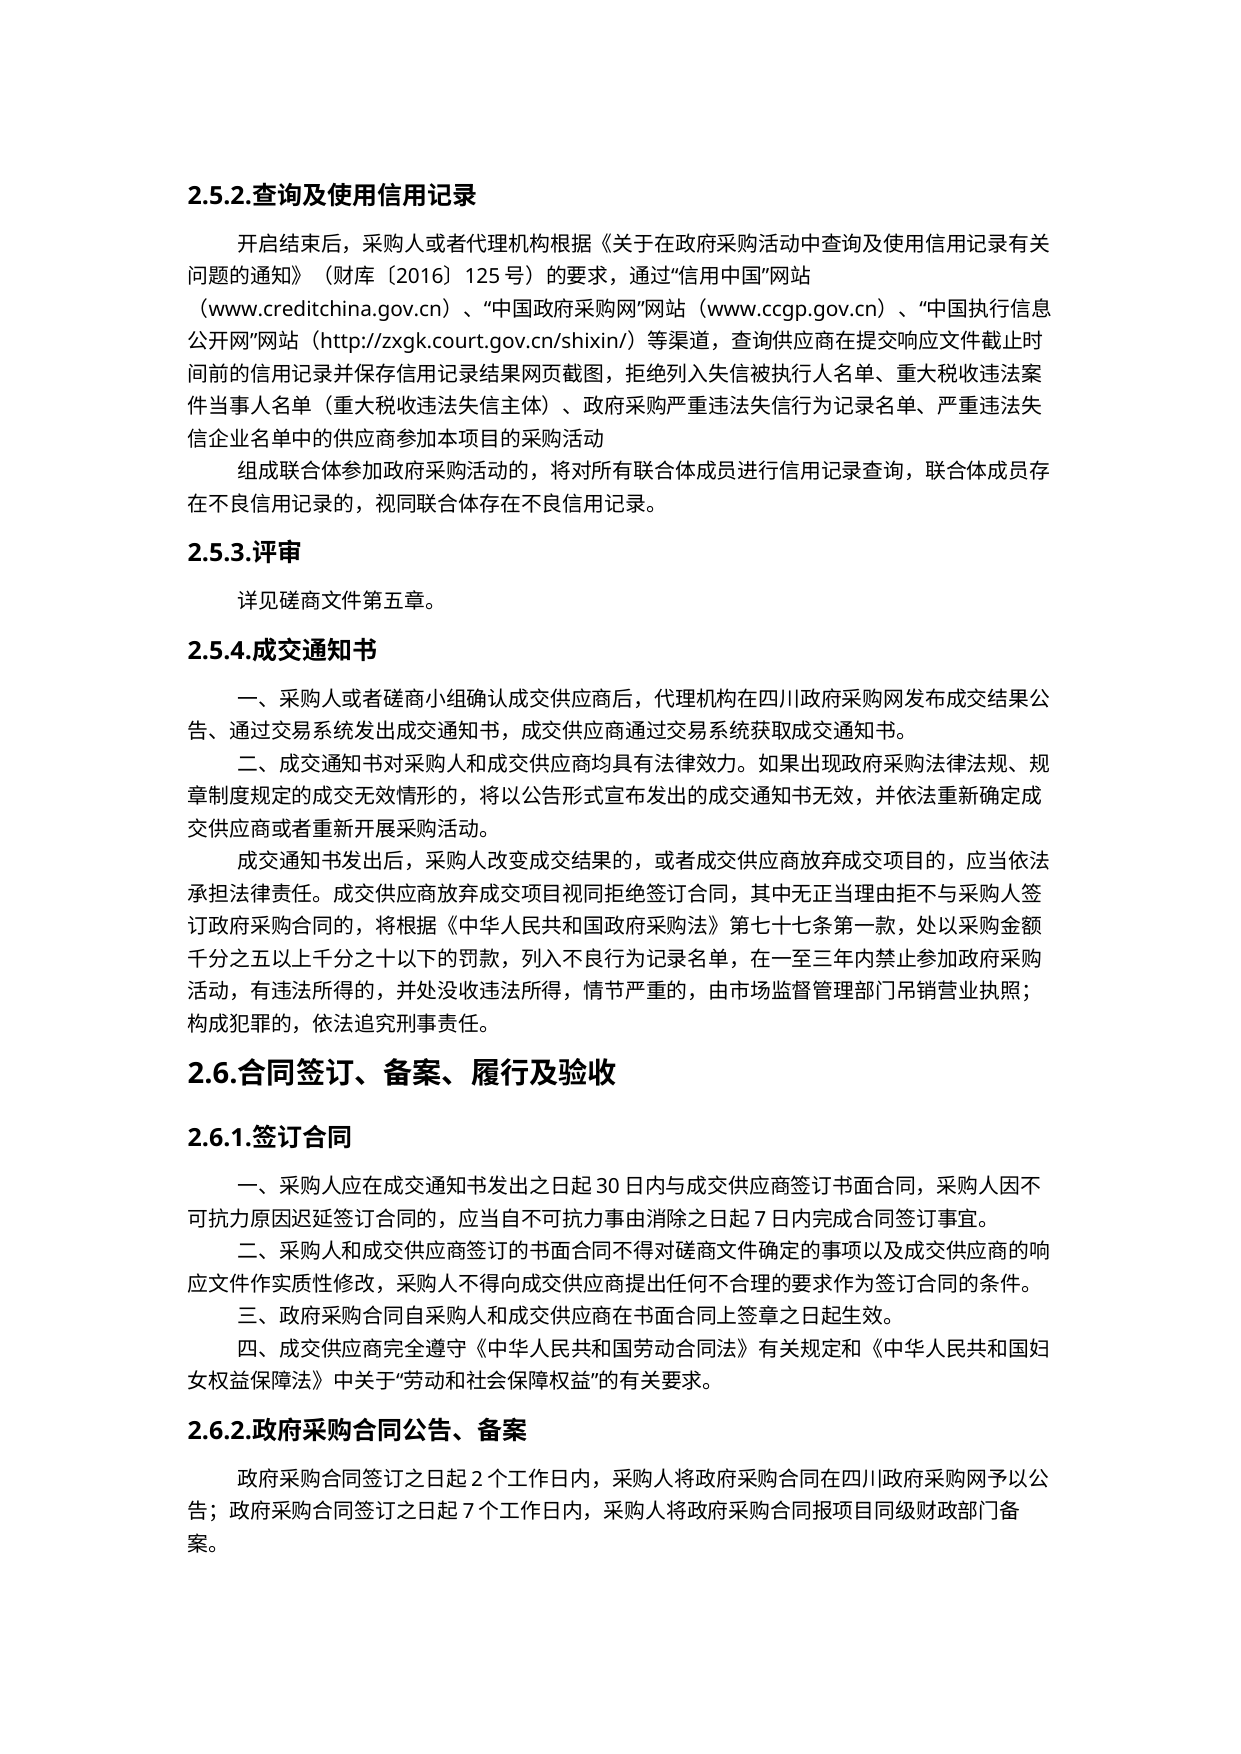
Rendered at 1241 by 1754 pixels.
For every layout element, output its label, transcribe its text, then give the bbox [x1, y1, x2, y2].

text 2.6.合同签订、备案、履行及验收 [187, 1039, 1053, 1104]
text 2.6.1.签订合同 [187, 1104, 1053, 1169]
text 2.6.2.政府采购合同公告、备案 [187, 1397, 1053, 1462]
text 二、采购人和成交供应商签订的书面合同不得对磋商文件确定的事项以及成交供应商的响应文件作实质性修改，采购人不得向成交供应商提出任何不合理的要求作为签订合同的条件。 [187, 1234, 1053, 1299]
text 政府采购合同签订之日起2个工作日内，采购人将政府采购合同在四川政府采购网予以公告；政府采购合同签订之日起7个工作日内，采购人将政府采购合同报项目同级财政部门备案。 [187, 1462, 1053, 1559]
text 2.5.2.查询及使用信用记录 [187, 162, 1053, 227]
text 成交通知书发出后，采购人改变成交结果的，或者成交供应商放弃成交项目的，应当依法承担法律责任。成交供应商放弃成交项目视同拒绝签订合同，其中无正当理由拒不与采购人签订政府采购合同的，将根据《中华人民共和国政府采购法》第七十七条第一款，处以采购金额千分之五以上千分之十以下的罚款，列入不良行为记录名单，在一至三年内禁止参加政府采购活动，有违法所得的，并处没收违法所得，情节严重的，由市场监督管理部门吊销营业执照；构成犯罪的，依法追究刑事责任。 [187, 844, 1053, 1039]
text 开启结束后，采购人或者代理机构根据《关于在政府采购活动中查询及使用信用记录有关问题的通知》（财库〔2016〕125号）的要求，通过“信用中国”网站（www.creditchina.gov.cn）、“中国政府采购网”网站（www.ccgp.gov.cn）、“中国执行信息公开网”网站（http://zxgk.court.gov.cn/shixin/）等渠道，查询供应商在提交响应文件截止时间前的信用记录并保存信用记录结果网页截图，拒绝列入失信被执行人名单、重大税收违法案件当事人名单（重大税收违法失信主体）、政府采购严重违法失信行为记录名单、严重违法失信企业名单中的供应商参加本项目的采购活动 [187, 227, 1053, 454]
text 2.5.3.评审 [187, 519, 1053, 584]
text 二、成交通知书对采购人和成交供应商均具有法律效力。如果出现政府采购法律法规、规章制度规定的成交无效情形的，将以公告形式宣布发出的成交通知书无效，并依法重新确定成交供应商或者重新开展采购活动。 [187, 747, 1053, 844]
text 详见磋商文件第五章。 [187, 584, 1053, 617]
text 2.5.4.成交通知书 [187, 617, 1053, 682]
text 三、政府采购合同自采购人和成交供应商在书面合同上签章之日起生效。 [187, 1299, 1053, 1332]
text 一、采购人应在成交通知书发出之日起30日内与成交供应商签订书面合同，采购人因不可抗力原因迟延签订合同的，应当自不可抗力事由消除之日起7日内完成合同签订事宜。 [187, 1169, 1053, 1234]
text 组成联合体参加政府采购活动的，将对所有联合体成员进行信用记录查询，联合体成员存在不良信用记录的，视同联合体存在不良信用记录。 [187, 454, 1053, 519]
text 一、采购人或者磋商小组确认成交供应商后，代理机构在四川政府采购网发布成交结果公告、通过交易系统发出成交通知书，成交供应商通过交易系统获取成交通知书。 [187, 682, 1053, 747]
text 四、成交供应商完全遵守《中华人民共和国劳动合同法》有关规定和《中华人民共和国妇女权益保障法》中关于“劳动和社会保障权益”的有关要求。 [187, 1332, 1053, 1397]
